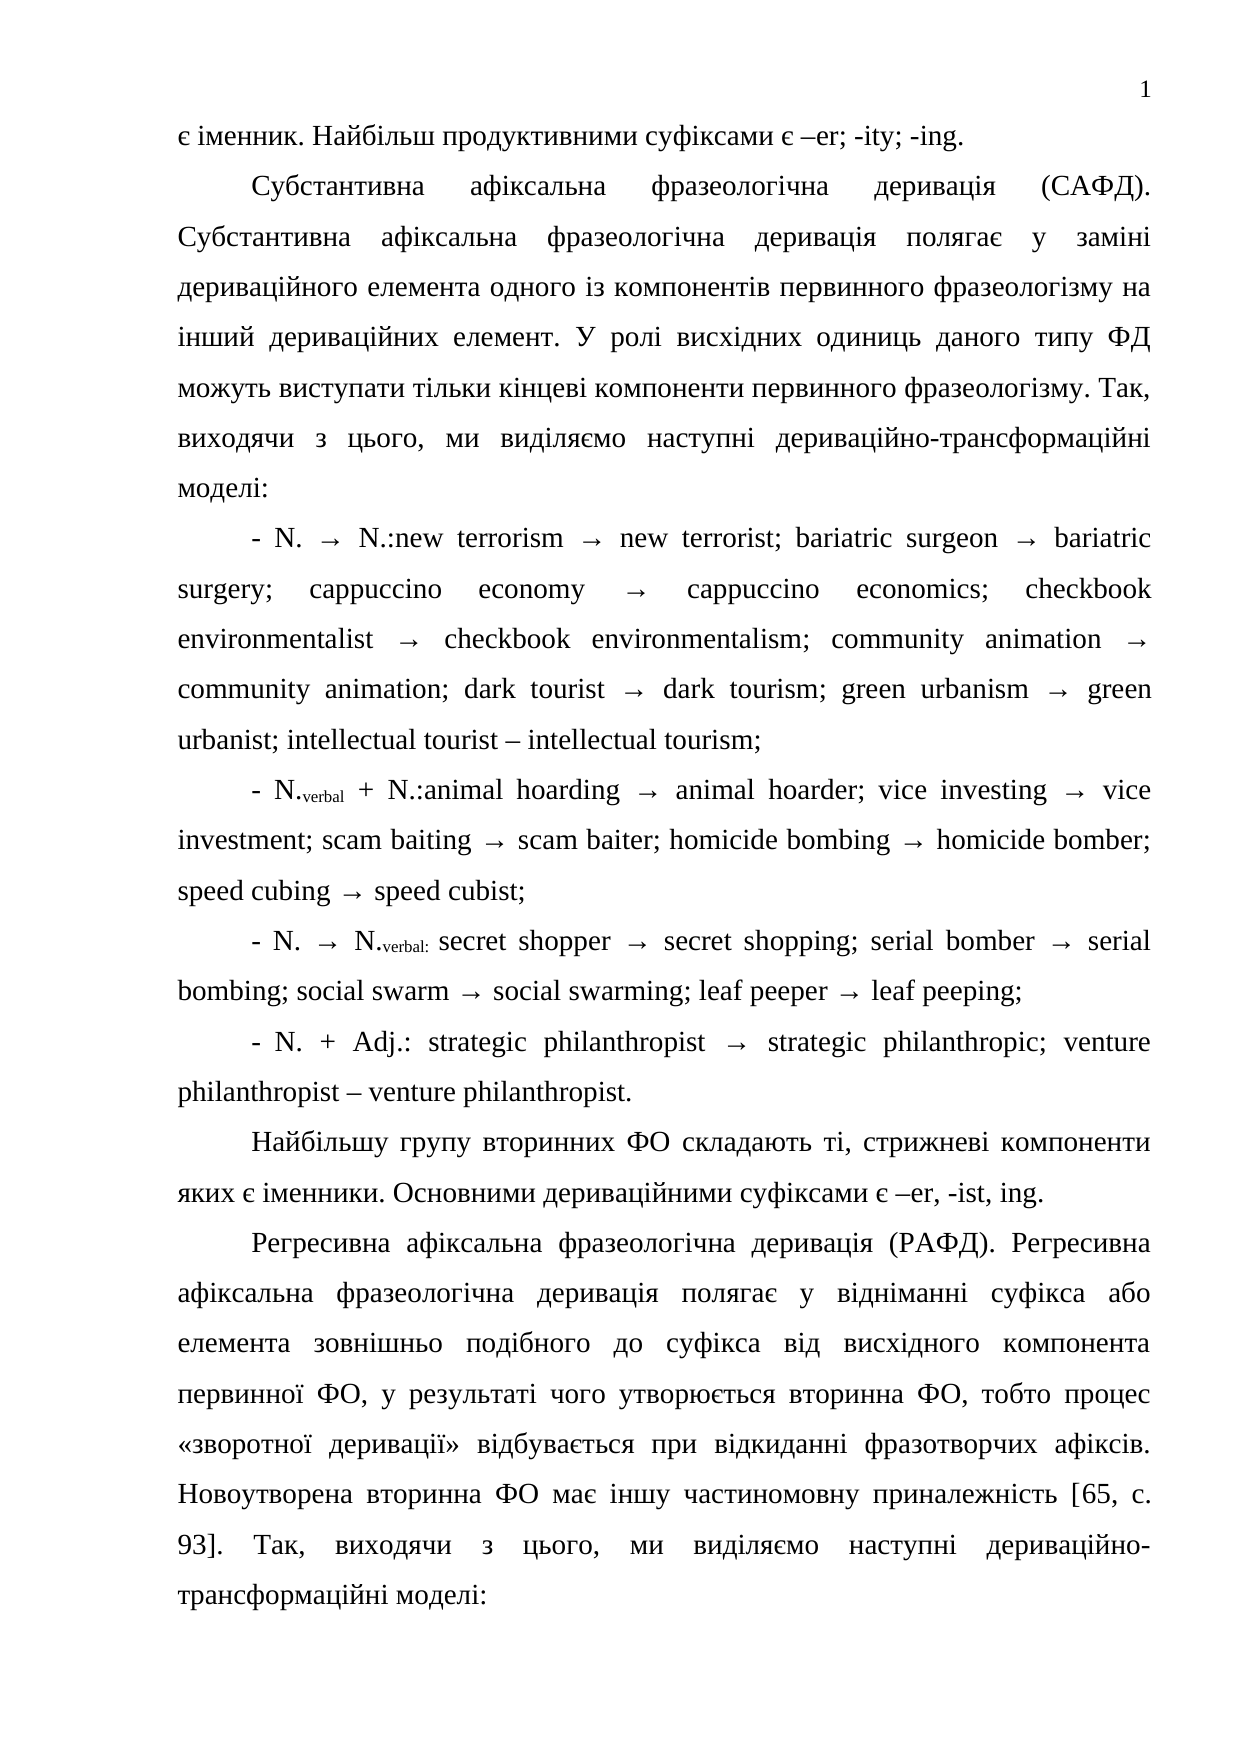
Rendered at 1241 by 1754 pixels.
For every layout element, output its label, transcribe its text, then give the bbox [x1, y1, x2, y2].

text - N. → N.:new terrorism → new terrorist; bariatric surgeon → bariatric surgery; cappuccino economy → cappuccino economics; checkbook environmentalist → checkbook environmentalism; community animation → community animation; dark tourist → dark tourism; green urbanism → green urbanist; intellectual tourist – intellectual tourism; [177, 521, 1152, 755]
text - N.verbal + N.:animal hoarding → animal hoarder; vice investing → vice investment; scam baiting → scam baiter; homicide bombing → homicide bomber; speed cubing → speed cubist; [177, 772, 1152, 906]
text - N. + Adj.: strategic philanthropist → strategic philanthropic; venture philanthropist – venture philanthropist. [177, 1024, 1152, 1108]
text Регресивна афіксальна фразеологічна деривація (РАФД). Регресивна афіксальна фразеологічна деривація полягає у відніманні суфікса або елемента зовнішньо подібного до суфікса від висхідного компонента первинної ФО, у результаті чого утворюється вторинна ФО, тобто процес «зворотної деривації» відбувається при відкиданні фразотворчих афіксів. Новоутворена вторинна ФО має іншу частиномовну приналежність [65, c. 93]. Так, виходячи з цього, ми виділяємо наступні дериваційно-трансформаційні моделі: [177, 1225, 1152, 1611]
text - N. → N.verbal: secret shopper → secret shopping; serial bomber → serial bombing; social swarm → social swarming; leaf peeper → leaf peeping; [177, 923, 1152, 1007]
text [177, 118, 1152, 152]
text Найбільшу групу вторинних ФО складають ті, стрижневі компоненти яких є іменники. Основними дериваційними суфіксами є –er, -ist, ing. [177, 1124, 1152, 1208]
text Субстантивна афіксальна фразеологічна деривація (САФД). Субстантивна афіксальна фразеологічна деривація полягає у заміні дериваційного елемента одного із компонентів первинного фразеологізму на інший дериваційних елемент. У ролі висхідних одиниць даного типу ФД можуть виступати тільки кінцеві компоненти первинного фразеологізму. Так, виходячи з цього, ми виділяємо наступні дериваційно-трансформаційні моделі: [177, 168, 1152, 504]
